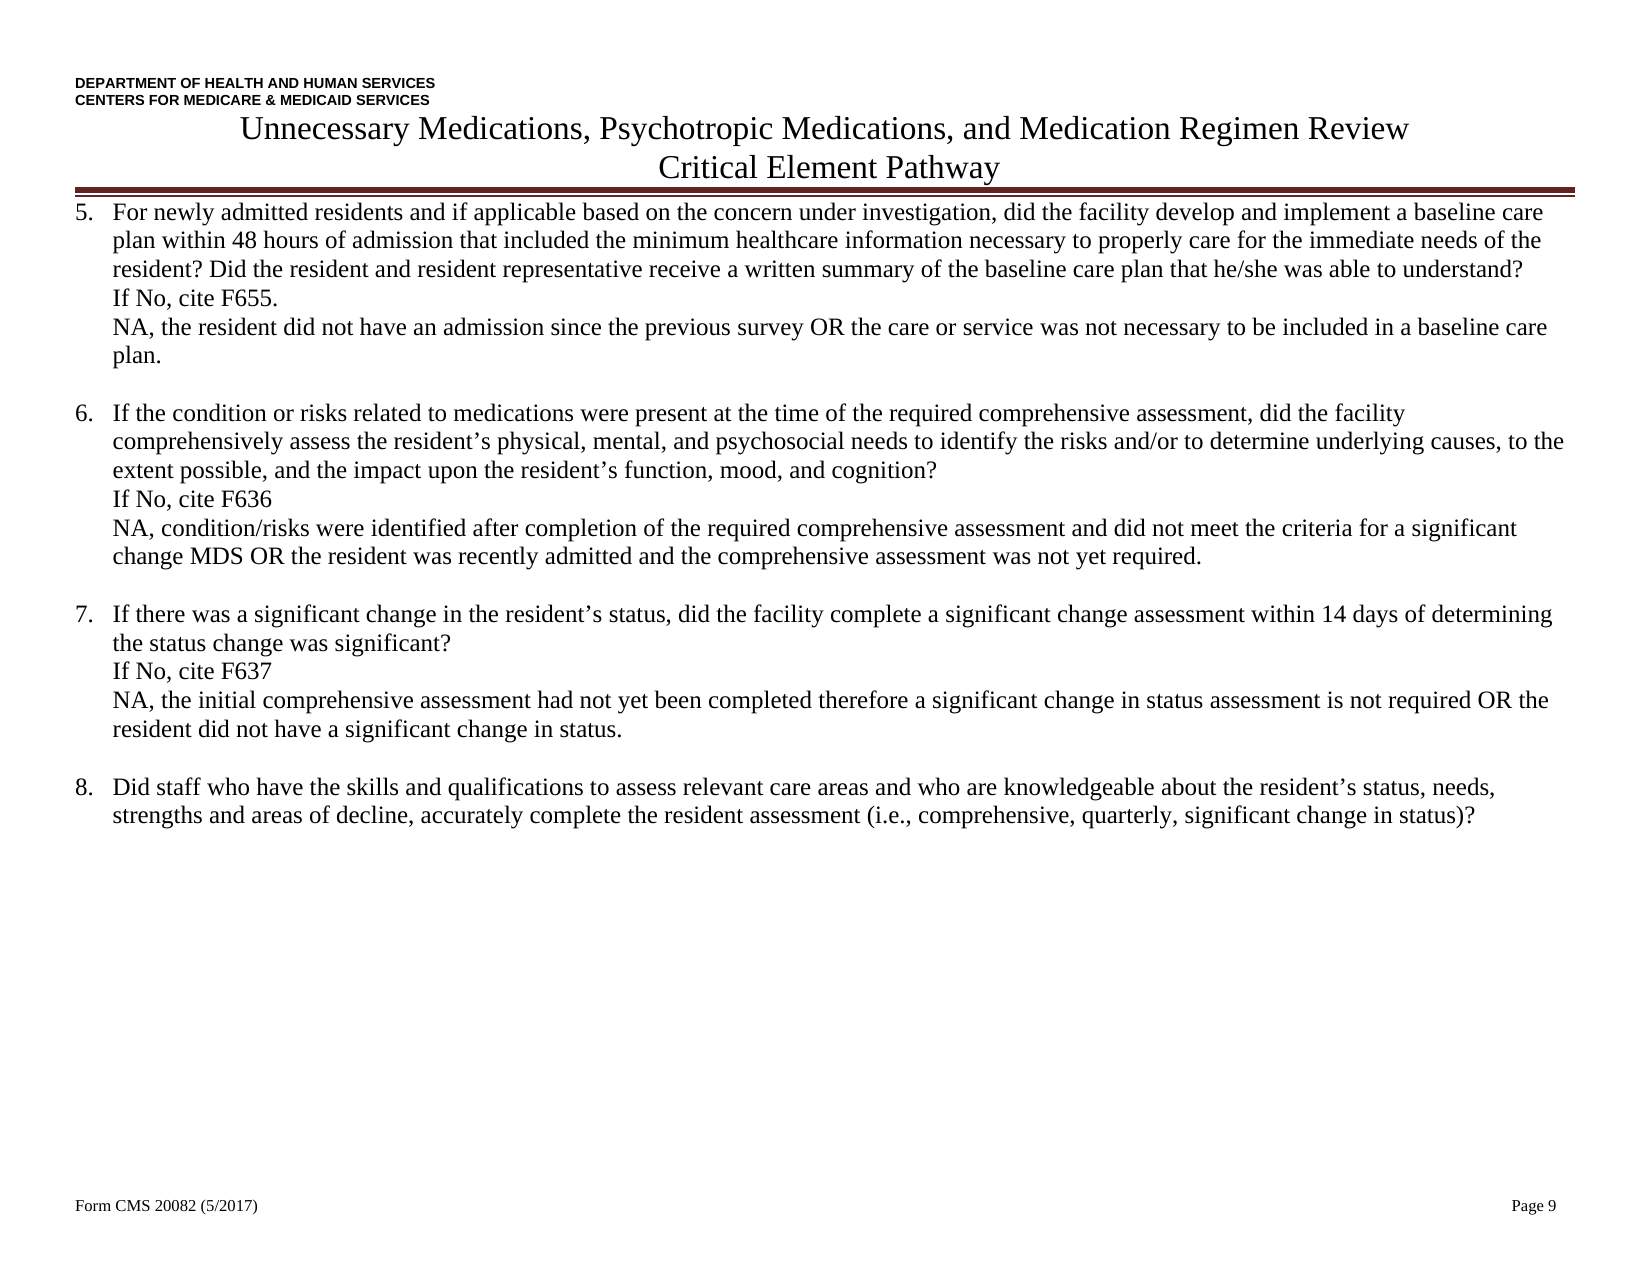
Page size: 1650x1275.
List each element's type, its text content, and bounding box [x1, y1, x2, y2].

text If No, cite F636 [112, 484, 1575, 513]
text NA, the resident did not have an admission since the previous survey OR the care or service was not necessary to be included in a baseline care plan. [112, 312, 1575, 369]
list For newly admitted residents and if applicable based on the concern under investigation, did the facility develop and implement a baseline care plan within 48 hours of admission that included the minimum healthcare information necessary to properly care for the immediate needs of the resident? Did the resident and resident representative receive a written summary of the baseline care plan that he/she was able to understand? [75, 197, 1575, 283]
text NA, the initial comprehensive assessment had not yet been completed therefore a significant change in status assessment is not required OR the resident did not have a significant change in status. [112, 685, 1575, 743]
list If there was a significant change in the resident’s status, did the facility complete a significant change assessment within 14 days of determining the status change was significant? [75, 599, 1575, 657]
text NA, condition/risks were identified after completion of the required comprehensive assessment and did not meet the criteria for a significant change MDS OR the resident was recently admitted and the comprehensive assessment was not yet required. [112, 513, 1575, 570]
list Did staff who have the skills and qualifications to assess relevant care areas and who are knowledgeable about the resident’s status, needs, strengths and areas of decline, accurately complete the resident assessment (i.e., comprehensive, quarterly, significant change in status)? [75, 772, 1575, 829]
text If No, cite F637 [112, 657, 1575, 685]
list If the condition or risks related to medications were present at the time of the required comprehensive assessment, did the facility comprehensively assess the resident’s physical, mental, and psychosocial needs to identify the risks and/or to determine underlying causes, to the extent possible, and the impact upon the resident’s function, mood, and cognition? [75, 398, 1575, 484]
text If No, cite F655. [112, 283, 1575, 312]
